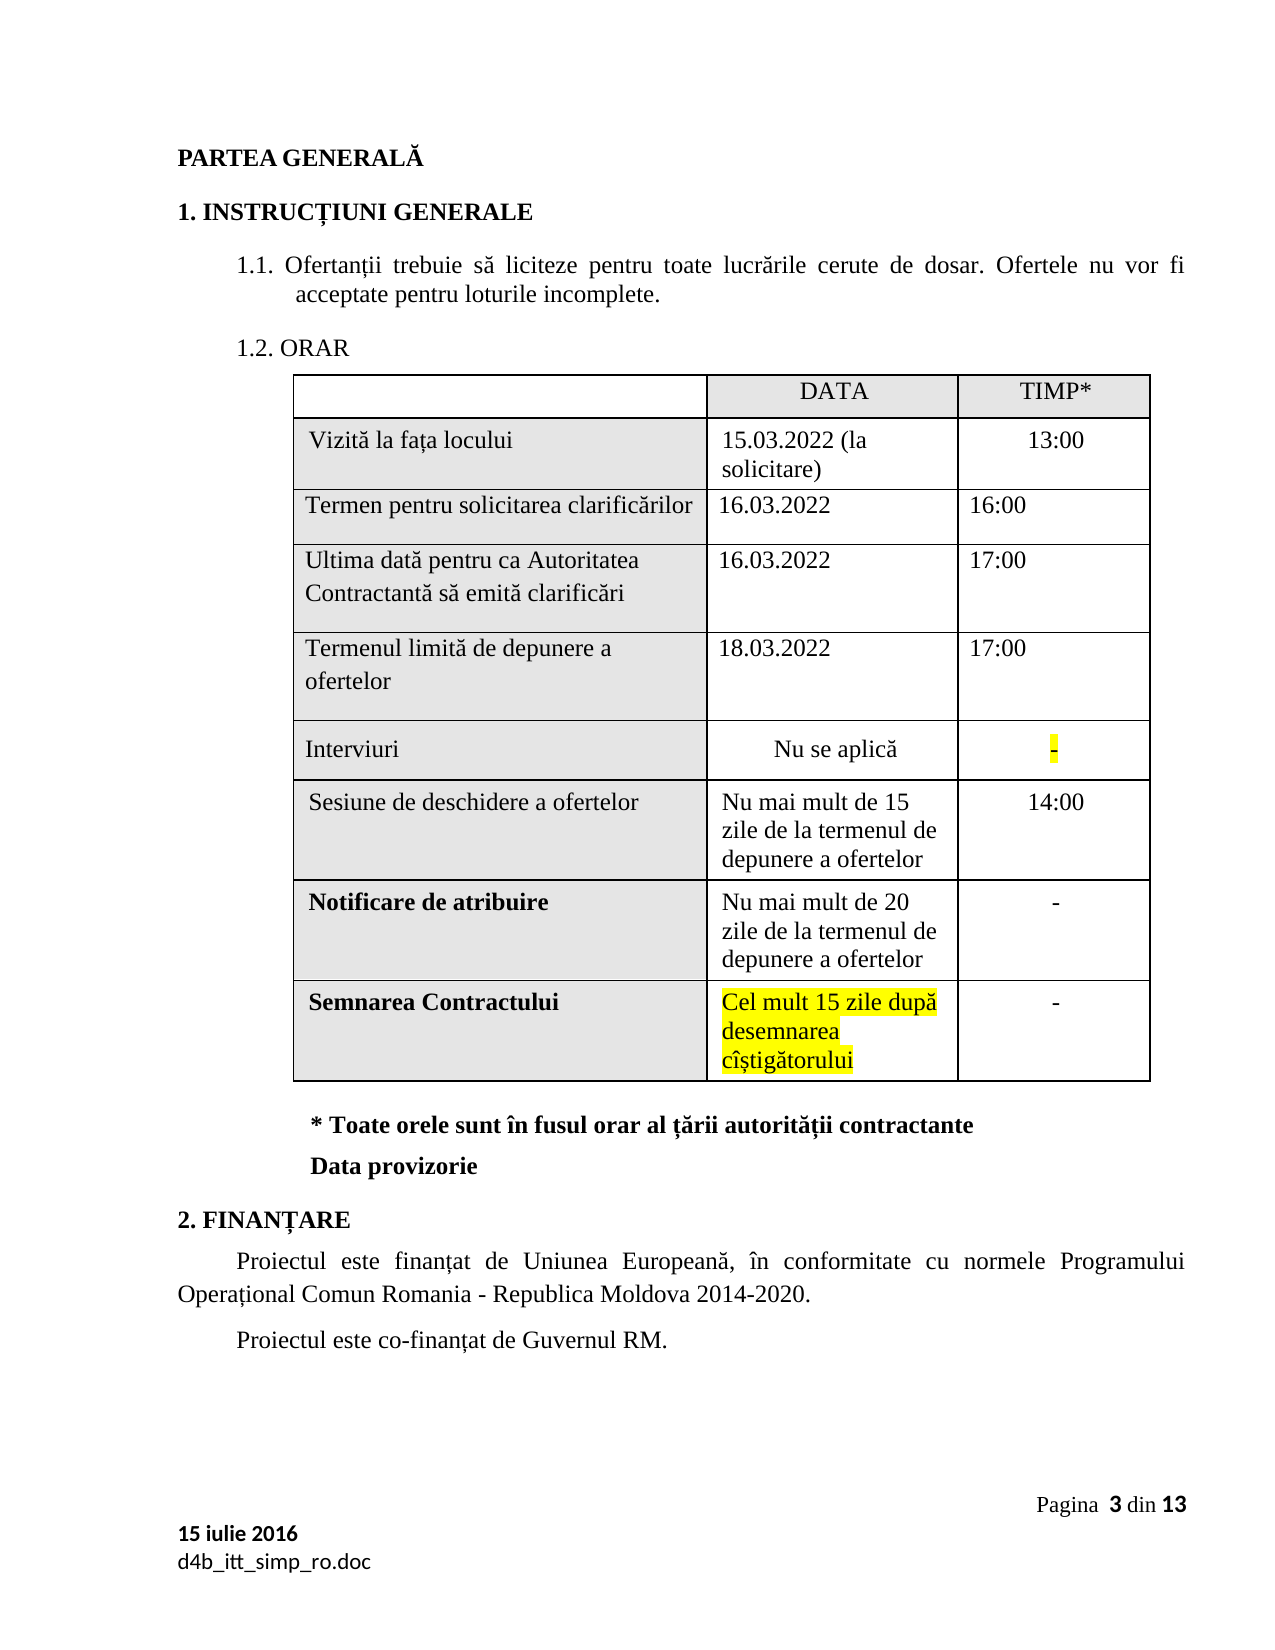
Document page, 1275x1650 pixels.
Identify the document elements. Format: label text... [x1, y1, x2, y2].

table_cell Cel mult 15 zile după desemnarea cîștigătorului [708, 981, 957, 1080]
table_cell - [959, 721, 1149, 779]
table_cell Vizită la fața locului [294, 419, 706, 489]
table_cell 18.03.2022 [708, 633, 957, 720]
table_cell Ultima dată pentru ca Autoritatea Contractantă să emită clarificări [294, 545, 706, 632]
text 2. FINANȚARE [177, 1205, 1186, 1234]
text 1.2. ORAR [236, 333, 1186, 362]
table_cell Nu se aplică [708, 721, 957, 779]
table_header TIMP* [959, 376, 1149, 417]
table_cell 16.03.2022 [708, 490, 957, 544]
text * Toate orele sunt în fusul orar al țării autorității contractante [310, 1081, 1186, 1139]
text PARTEA GENERALĂ [177, 143, 1186, 172]
text Proiectul este co-finanțat de Guvernul RM. [177, 1325, 1186, 1354]
table_cell Termenul limită de depunere a ofertelor [294, 633, 706, 720]
table_header DATA [708, 376, 957, 417]
table_cell Notificare de atribuire [294, 881, 706, 979]
table_cell Nu mai mult de 15 zile de la termenul de depunere a ofertelor [708, 781, 957, 879]
table_cell - [959, 981, 1149, 1080]
table_cell 16:00 [959, 490, 1149, 544]
table_cell 17:00 [959, 633, 1149, 720]
table_cell Semnarea Contractului [294, 981, 706, 1080]
table_cell Sesiune de deschidere a ofertelor [294, 781, 706, 879]
table_cell 14:00 [959, 781, 1149, 879]
table_cell Nu mai mult de 20 zile de la termenul de depunere a ofertelor [708, 881, 957, 979]
table_cell Interviuri [294, 721, 706, 779]
table_cell 16.03.2022 [708, 545, 957, 632]
text 1.1. Ofertanții trebuie să liciteze pentru toate lucrările cerute de dosar. Ofertele nu vor fi acceptate pentru loturile incomplete. [236, 251, 1186, 308]
table_cell Termen pentru solicitarea clarificărilor [294, 490, 706, 544]
table_cell 17:00 [959, 545, 1149, 632]
text Proiectul este finanțat de Uniunea Europeană, în conformitate cu normele Programului Operațional Comun Romania - Republica Moldova 2014-2020. [177, 1246, 1186, 1308]
table_cell 15.03.2022 (la solicitare) [708, 419, 957, 489]
text Data provizorie [310, 1151, 1186, 1180]
table_header [294, 376, 706, 417]
text 1. INSTRUCȚIUNI GENERALE [177, 197, 1186, 226]
table_cell - [959, 881, 1149, 979]
table_cell 13:00 [959, 419, 1149, 489]
